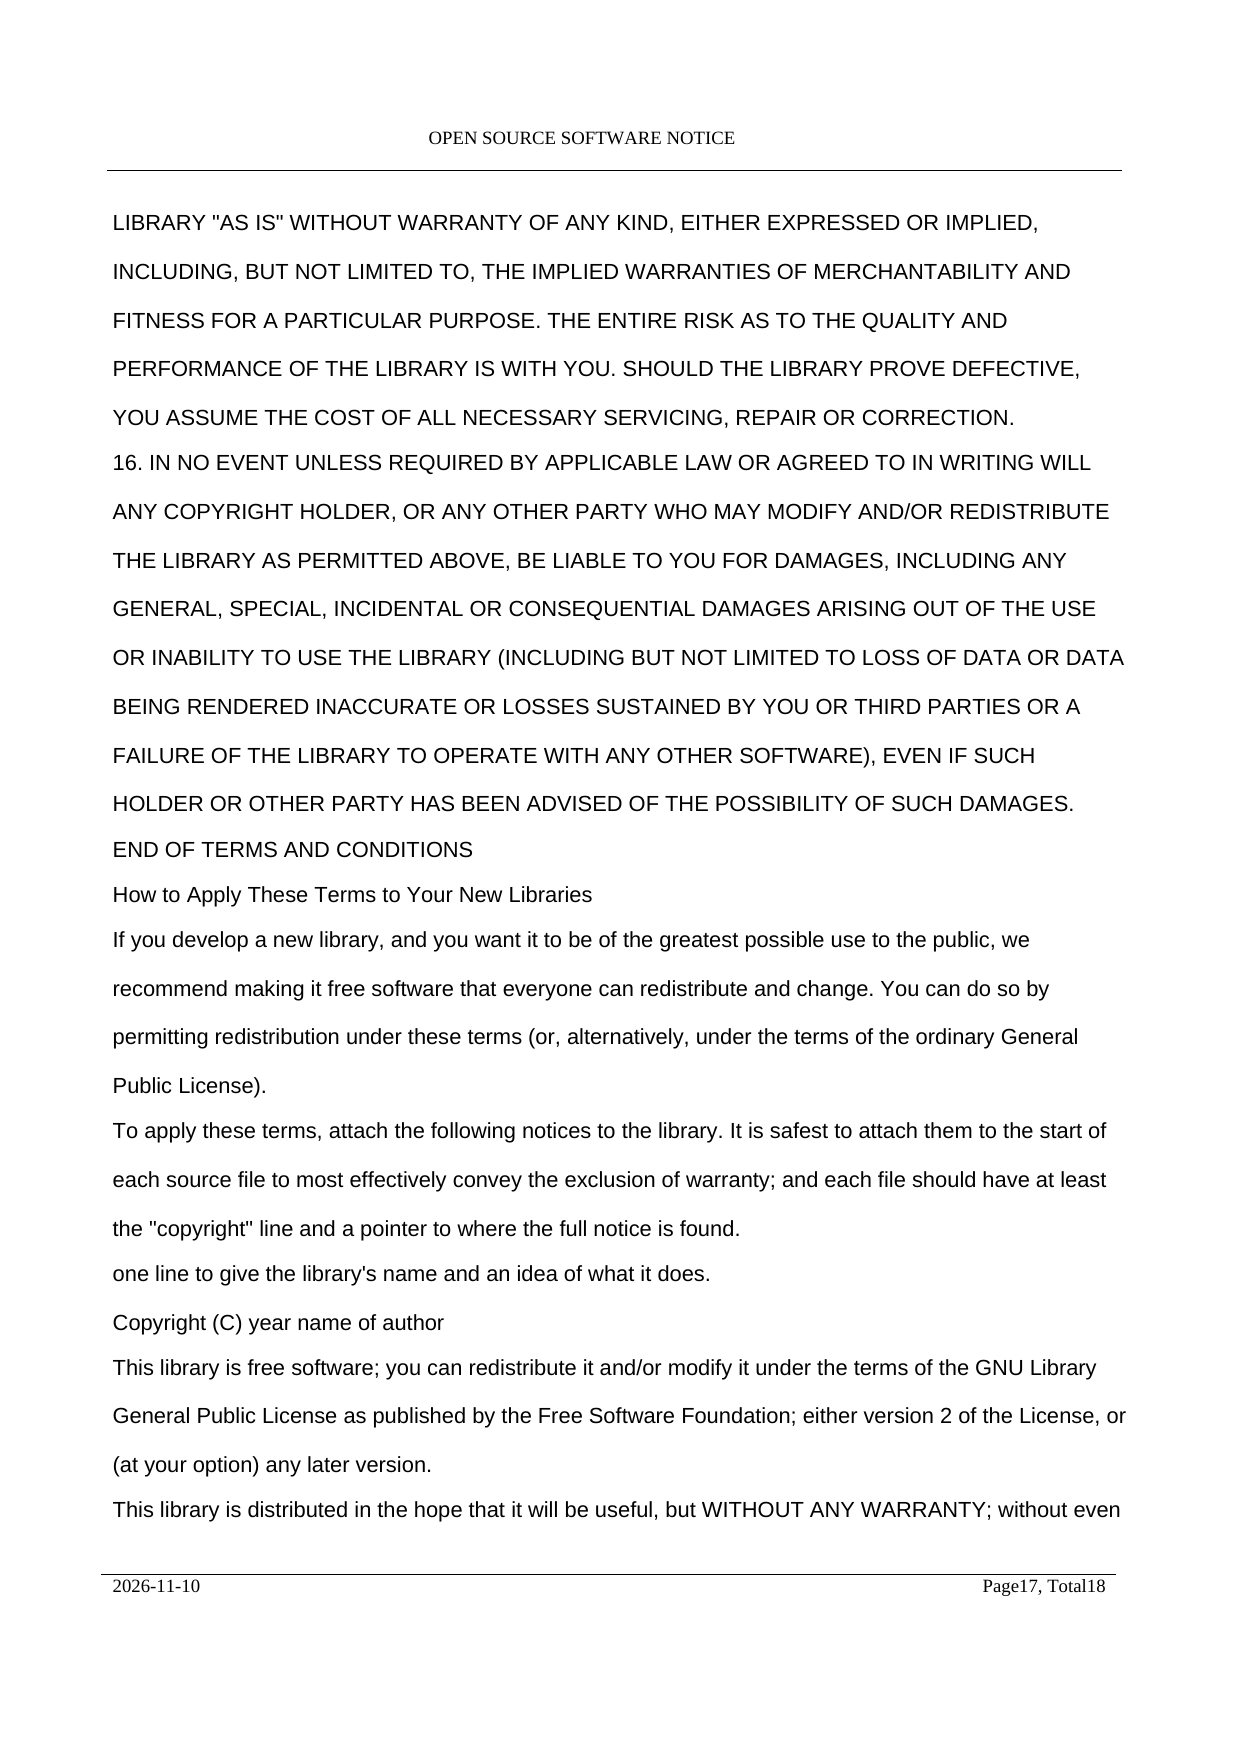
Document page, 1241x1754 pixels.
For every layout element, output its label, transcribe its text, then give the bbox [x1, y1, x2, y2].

text 16. IN NO EVENT UNLESS REQUIRED BY APPLICABLE LAW OR AGREED TO IN WRITING WILL ANY COPYRIGHT HOLDER, OR ANY OTHER PARTY WHO MAY MODIFY AND/OR REDISTRIBUTE THE LIBRARY AS PERMITTED ABOVE, BE LIABLE TO YOU FOR DAMAGES, INCLUDING ANY GENERAL, SPECIAL, INCIDENTAL OR CONSEQUENTIAL DAMAGES ARISING OUT OF THE USE OR INABILITY TO USE THE LIBRARY (INCLUDING BUT NOT LIMITED TO LOSS OF DATA OR DATA BEING RENDERED INACCURATE OR LOSSES SUSTAINED BY YOU OR THIRD PARTIES OR A FAILURE OF THE LIBRARY TO OPERATE WITH ANY OTHER SOFTWARE), EVEN IF SUCH HOLDER OR OTHER PARTY HAS BEEN ADVISED OF THE POSSIBILITY OF SUCH DAMAGES. [112, 446, 1128, 820]
text one line to give the library's name and an idea of what it does. Copyright (C) year name of author [112, 1257, 1128, 1338]
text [112, 1493, 1128, 1526]
text END OF TERMS AND CONDITIONS [112, 833, 1128, 865]
text How to Apply These Terms to Your New Libraries [112, 878, 1128, 910]
text If you develop a new library, and you want it to be of the greatest possible use to the public, we recommend making it free software that everyone can redistribute and change. You can do so by permitting redistribution under these terms (or, alternatively, under the terms of the ordinary General Public License). [112, 923, 1128, 1102]
text This library is free software; you can redistribute it and/or modify it under the terms of the GNU Library General Public License as published by the Free Software Foundation; either version 2 of the License, or (at your option) any later version. [112, 1351, 1128, 1481]
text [112, 206, 1128, 434]
text To apply these terms, attach the following notices to the library. It is safest to attach them to the start of each source file to most effectively convey the exclusion of warranty; and each file should have at least the "copyright" line and a pointer to where the full notice is found. [112, 1114, 1128, 1244]
